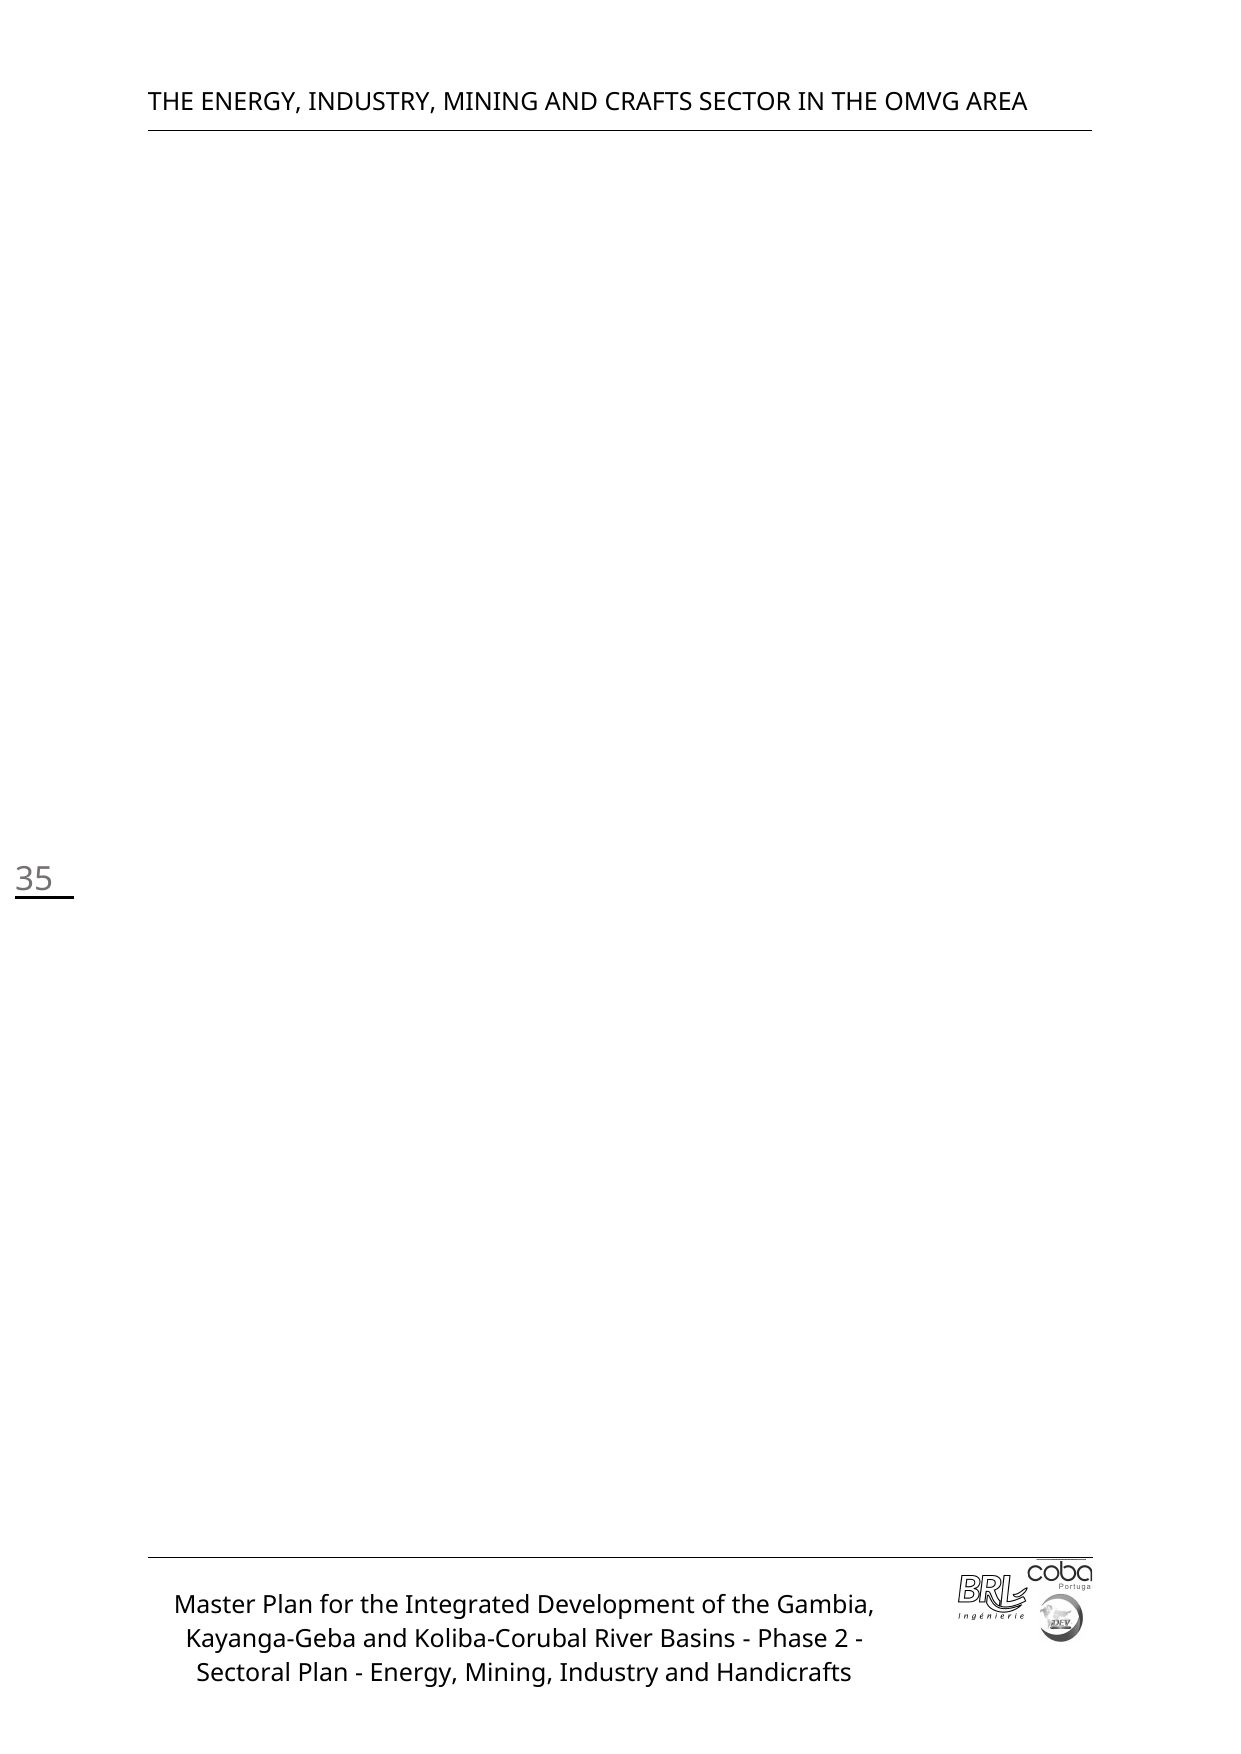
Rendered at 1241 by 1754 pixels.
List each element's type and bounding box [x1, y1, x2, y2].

picture [957, 1559, 1093, 1620]
